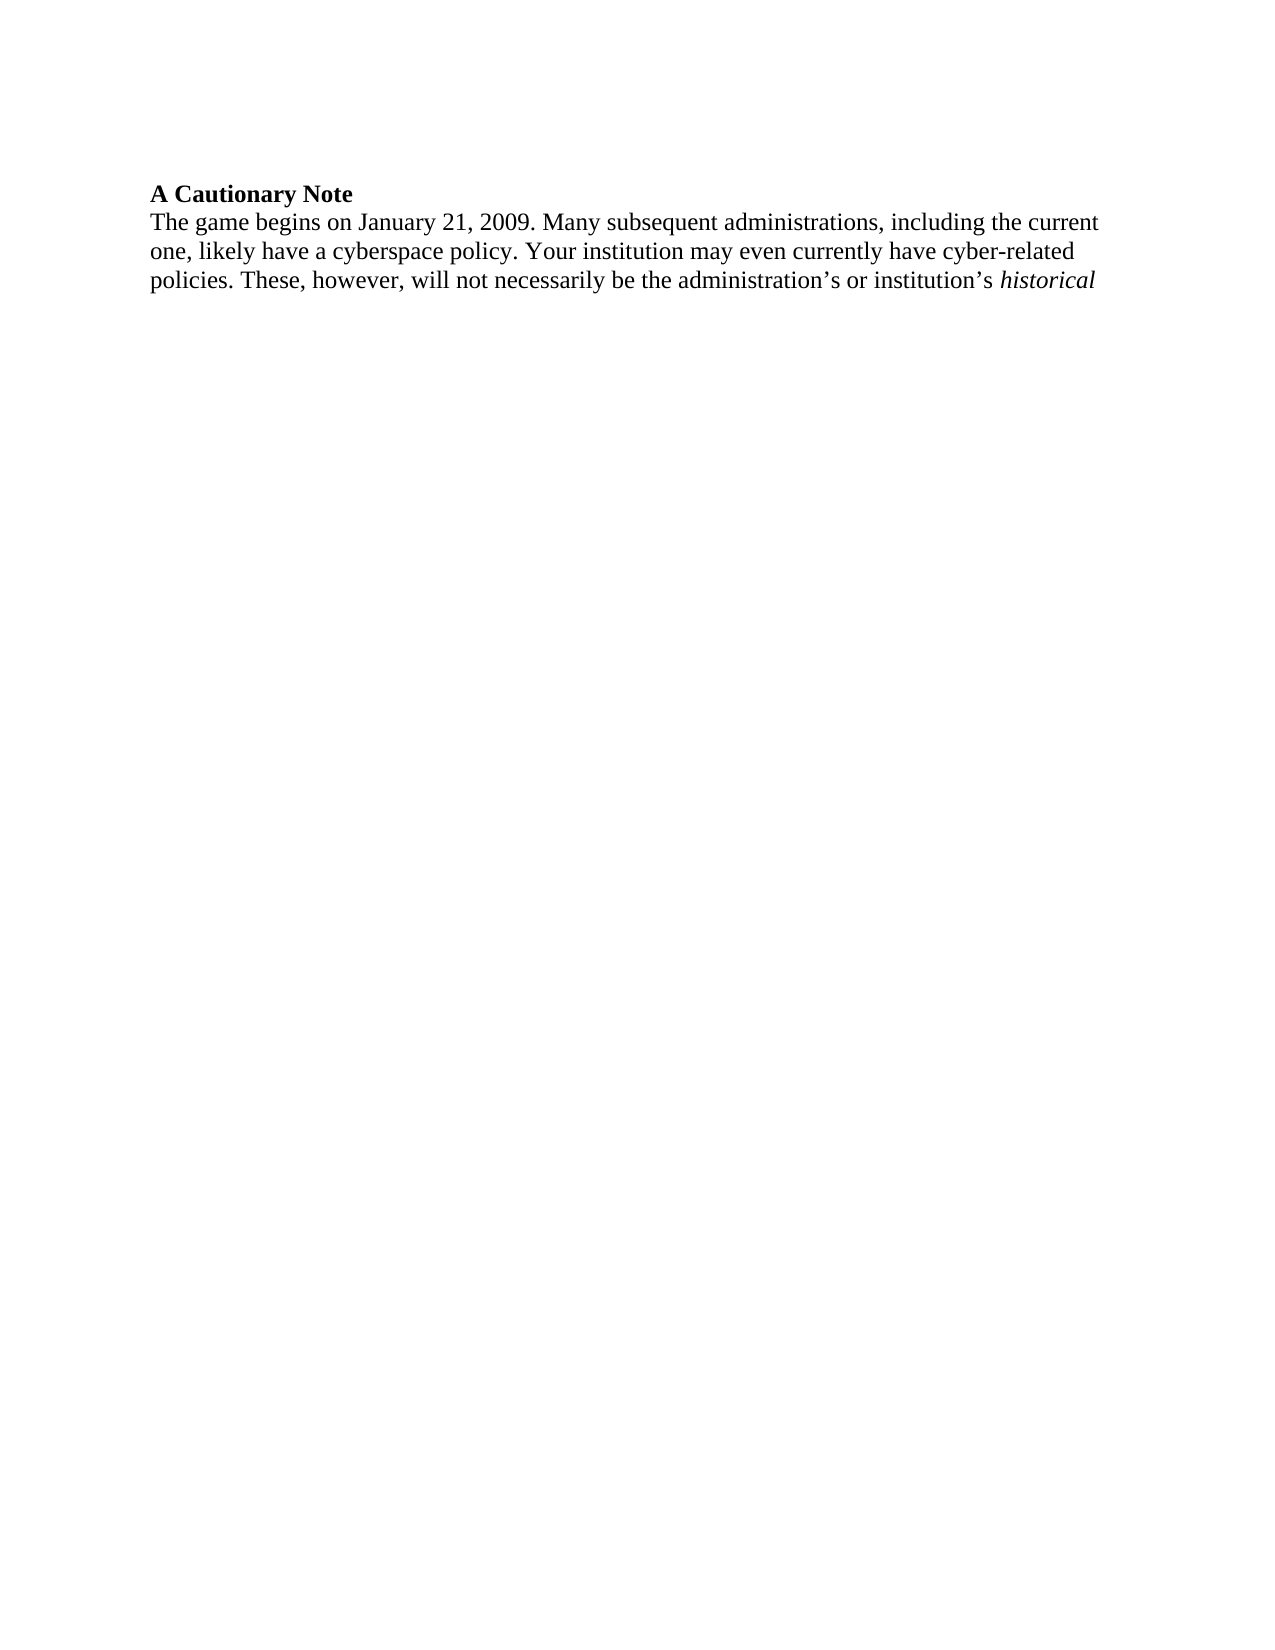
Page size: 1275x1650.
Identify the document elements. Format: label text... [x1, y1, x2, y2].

text The game begins on January 21, 2009. Many subsequent administrations, including the current one, likely have a cyberspace policy. Your institution may even currently have cyber-related policies. These, however, will not necessarily be the administration’s or institution’s historical [150, 207, 1125, 294]
text A Cautionary Note [150, 179, 1125, 207]
